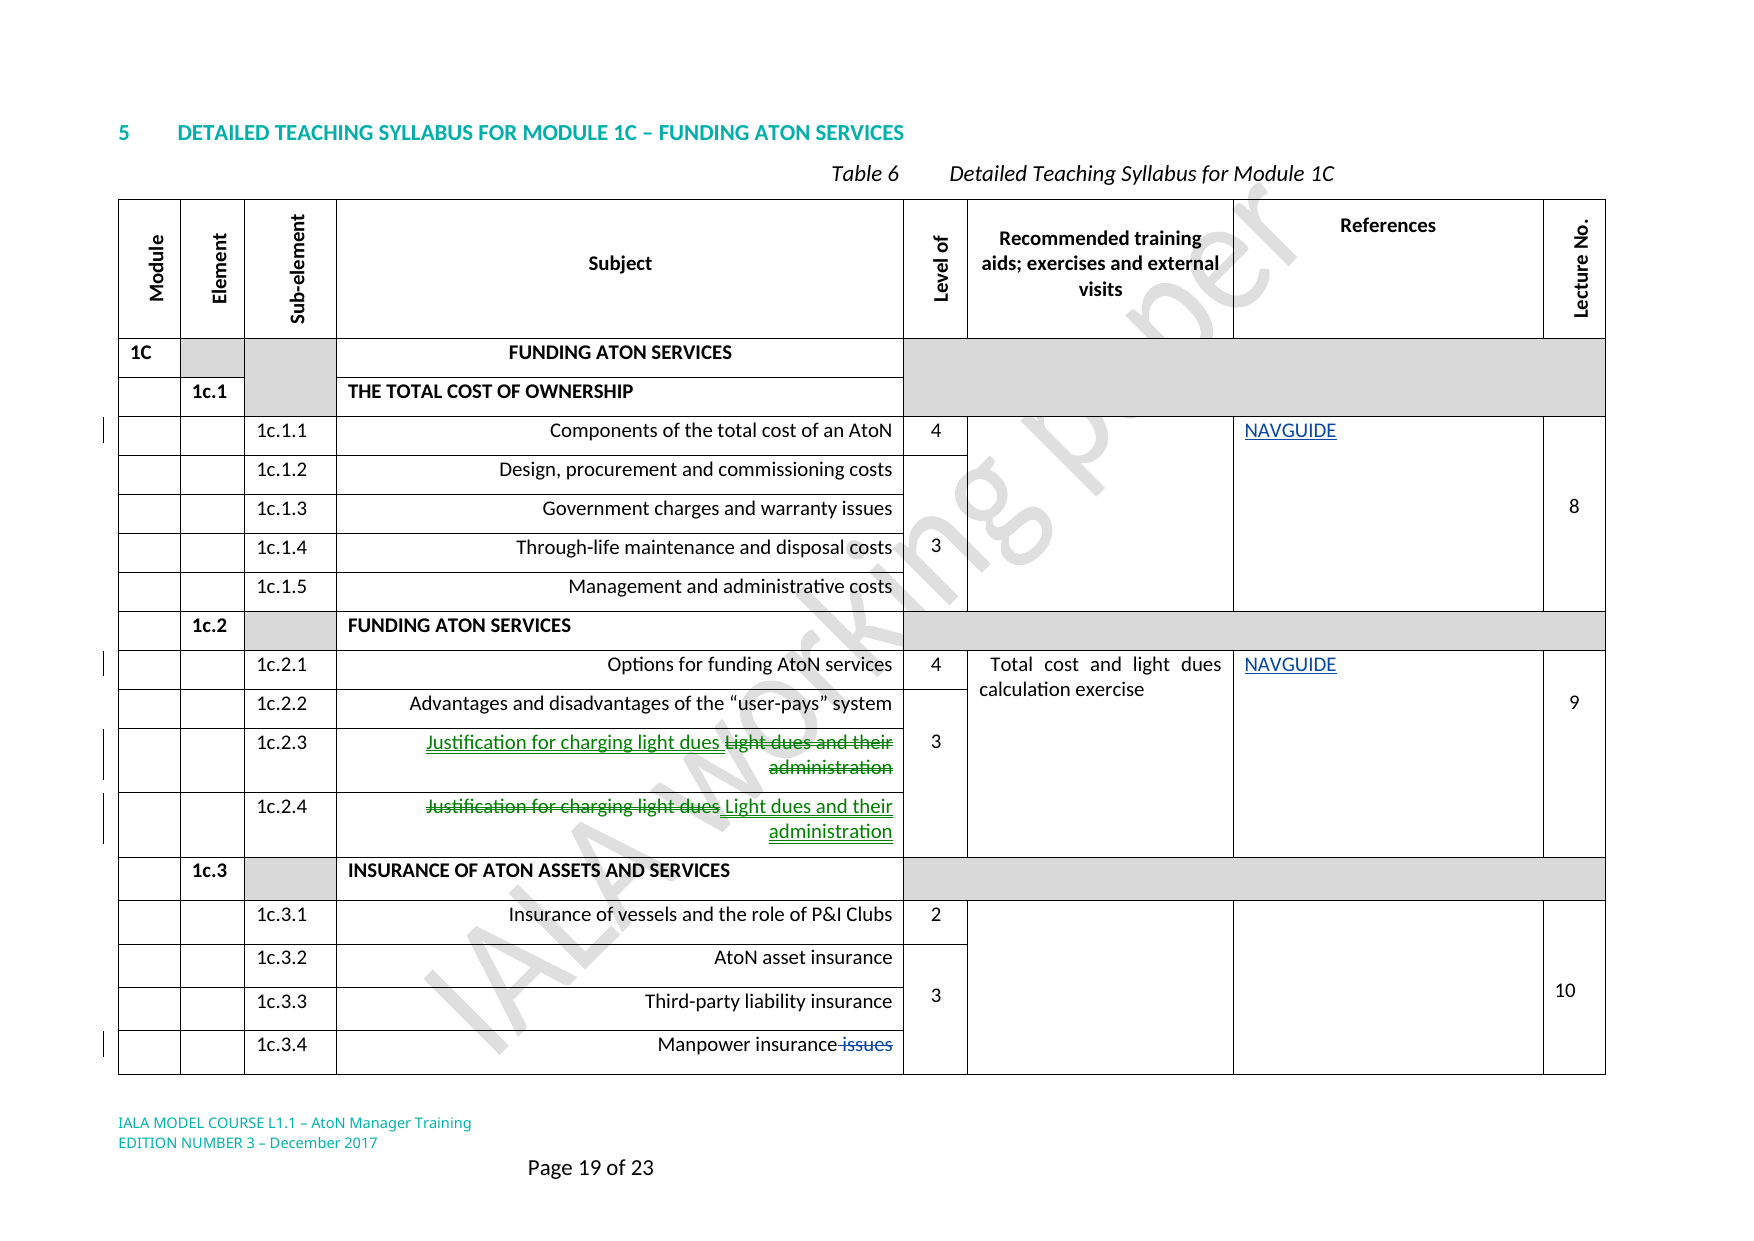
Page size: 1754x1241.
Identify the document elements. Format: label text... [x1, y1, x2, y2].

table_cell Design, procurement and commissioning costs [337, 456, 903, 494]
table_cell [181, 417, 244, 455]
table_cell Insurance of vessels and the role of P&I Clubs [337, 901, 903, 943]
table_cell 1c.3.2 [245, 945, 336, 987]
table_cell Components of the total cost of an AtoN [337, 417, 903, 455]
table_cell 10 [1544, 901, 1605, 1074]
table_cell [119, 417, 180, 455]
table_cell [245, 612, 336, 650]
table_cell 9 [1544, 651, 1605, 857]
table_cell [119, 495, 180, 533]
table_header Recommended training aids; exercises and external visits [968, 200, 1233, 338]
table_cell 4 [904, 417, 967, 455]
table_cell Manpower insurance [337, 1031, 903, 1074]
table_cell [119, 945, 180, 987]
table_cell 2 [904, 901, 967, 943]
table_cell [181, 651, 244, 689]
table_cell FUNDING ATON SERVICES [337, 612, 903, 650]
table_header Lecture No. [1544, 200, 1605, 338]
table_cell 1c.3.3 [245, 988, 336, 1030]
table_cell [181, 945, 244, 987]
table_cell [119, 901, 180, 943]
table_cell [1234, 417, 1543, 611]
table_cell 1c.2 [181, 612, 244, 650]
table_cell [337, 729, 903, 792]
table_cell Management and administrative costs [337, 573, 903, 611]
table_cell [119, 651, 180, 689]
text Detailed Teaching Syllabus for Module 1C [532, 159, 1636, 187]
table_header Element [181, 200, 244, 338]
table_cell THE TOTAL COST OF OWNERSHIP [337, 378, 903, 416]
table_cell [904, 858, 1605, 900]
table_cell 3 [904, 945, 967, 1074]
table_cell Government charges and warranty issues [337, 495, 903, 533]
table_cell 1c.1.1 [245, 417, 336, 455]
subtitle DETAILED TEACHING SYLLABUS FOR MODULE 1C – FUNDING ATON SERVICES [118, 118, 1636, 146]
table_cell [119, 378, 180, 416]
table_cell Third-party liability insurance [337, 988, 903, 1030]
table_cell 1c.1.3 [245, 495, 336, 533]
table_cell 1c.1.5 [245, 573, 336, 611]
table_cell 3 [904, 456, 967, 611]
table_cell 3 [904, 690, 967, 857]
table_cell [181, 690, 244, 728]
table_cell [181, 573, 244, 611]
table_cell FUNDING ATON SERVICES [337, 339, 903, 377]
table_cell [904, 339, 1605, 416]
table_cell 1c.3.4 [245, 1031, 336, 1074]
table_cell 1c.2.1 [245, 651, 336, 689]
table_cell 1C [119, 339, 180, 377]
table_cell 1c.2.3 [245, 729, 336, 792]
table_cell 4 [904, 651, 967, 689]
table_cell [181, 793, 244, 857]
table_cell Advantages and disadvantages of the “user-pays” system [337, 690, 903, 728]
table_cell 1c.1.2 [245, 456, 336, 494]
table_cell [181, 729, 244, 792]
table_header Subject [337, 200, 903, 338]
table_cell Total cost and light dues calculation exercise [968, 651, 1233, 857]
table_cell [119, 988, 180, 1030]
table_cell [968, 901, 1233, 1074]
table_cell [181, 988, 244, 1030]
table_header Sub-element [245, 200, 336, 338]
table_cell 8 [1544, 417, 1605, 611]
table_cell 1c.2.2 [245, 690, 336, 728]
table_cell [119, 573, 180, 611]
table_cell [119, 456, 180, 494]
table_cell Through-life maintenance and disposal costs [337, 534, 903, 572]
table_cell [181, 534, 244, 572]
table_cell [181, 1031, 244, 1074]
table_cell [119, 793, 180, 857]
table_cell INSURANCE OF ATON ASSETS AND SERVICES [337, 858, 903, 900]
table_cell [245, 858, 336, 900]
table_cell [119, 690, 180, 728]
table_cell [119, 612, 180, 650]
table_cell [904, 612, 1605, 650]
table_header Module [119, 200, 180, 338]
table_cell [181, 495, 244, 533]
table_cell [968, 417, 1233, 611]
table_header References [1234, 200, 1543, 338]
table_cell 1c.3.1 [245, 901, 336, 943]
table_cell AtoN asset insurance [337, 945, 903, 987]
table_cell [181, 456, 244, 494]
table_cell 1c.1.4 [245, 534, 336, 572]
table_cell [181, 339, 244, 377]
table_cell [245, 339, 336, 416]
table_cell 1c.2.4 [245, 793, 336, 857]
table_cell [119, 858, 180, 900]
table_cell Options for funding AtoN services [337, 651, 903, 689]
table_cell [119, 534, 180, 572]
table_cell [119, 1031, 180, 1074]
table_cell 1c.3 [181, 858, 244, 900]
table_cell 1c.1 [181, 378, 244, 416]
table_cell [1234, 651, 1543, 857]
table_cell [181, 901, 244, 943]
table_cell [337, 793, 903, 857]
table_header Level of Competence [904, 200, 967, 338]
table_cell [119, 729, 180, 792]
table_cell [1234, 901, 1543, 1074]
